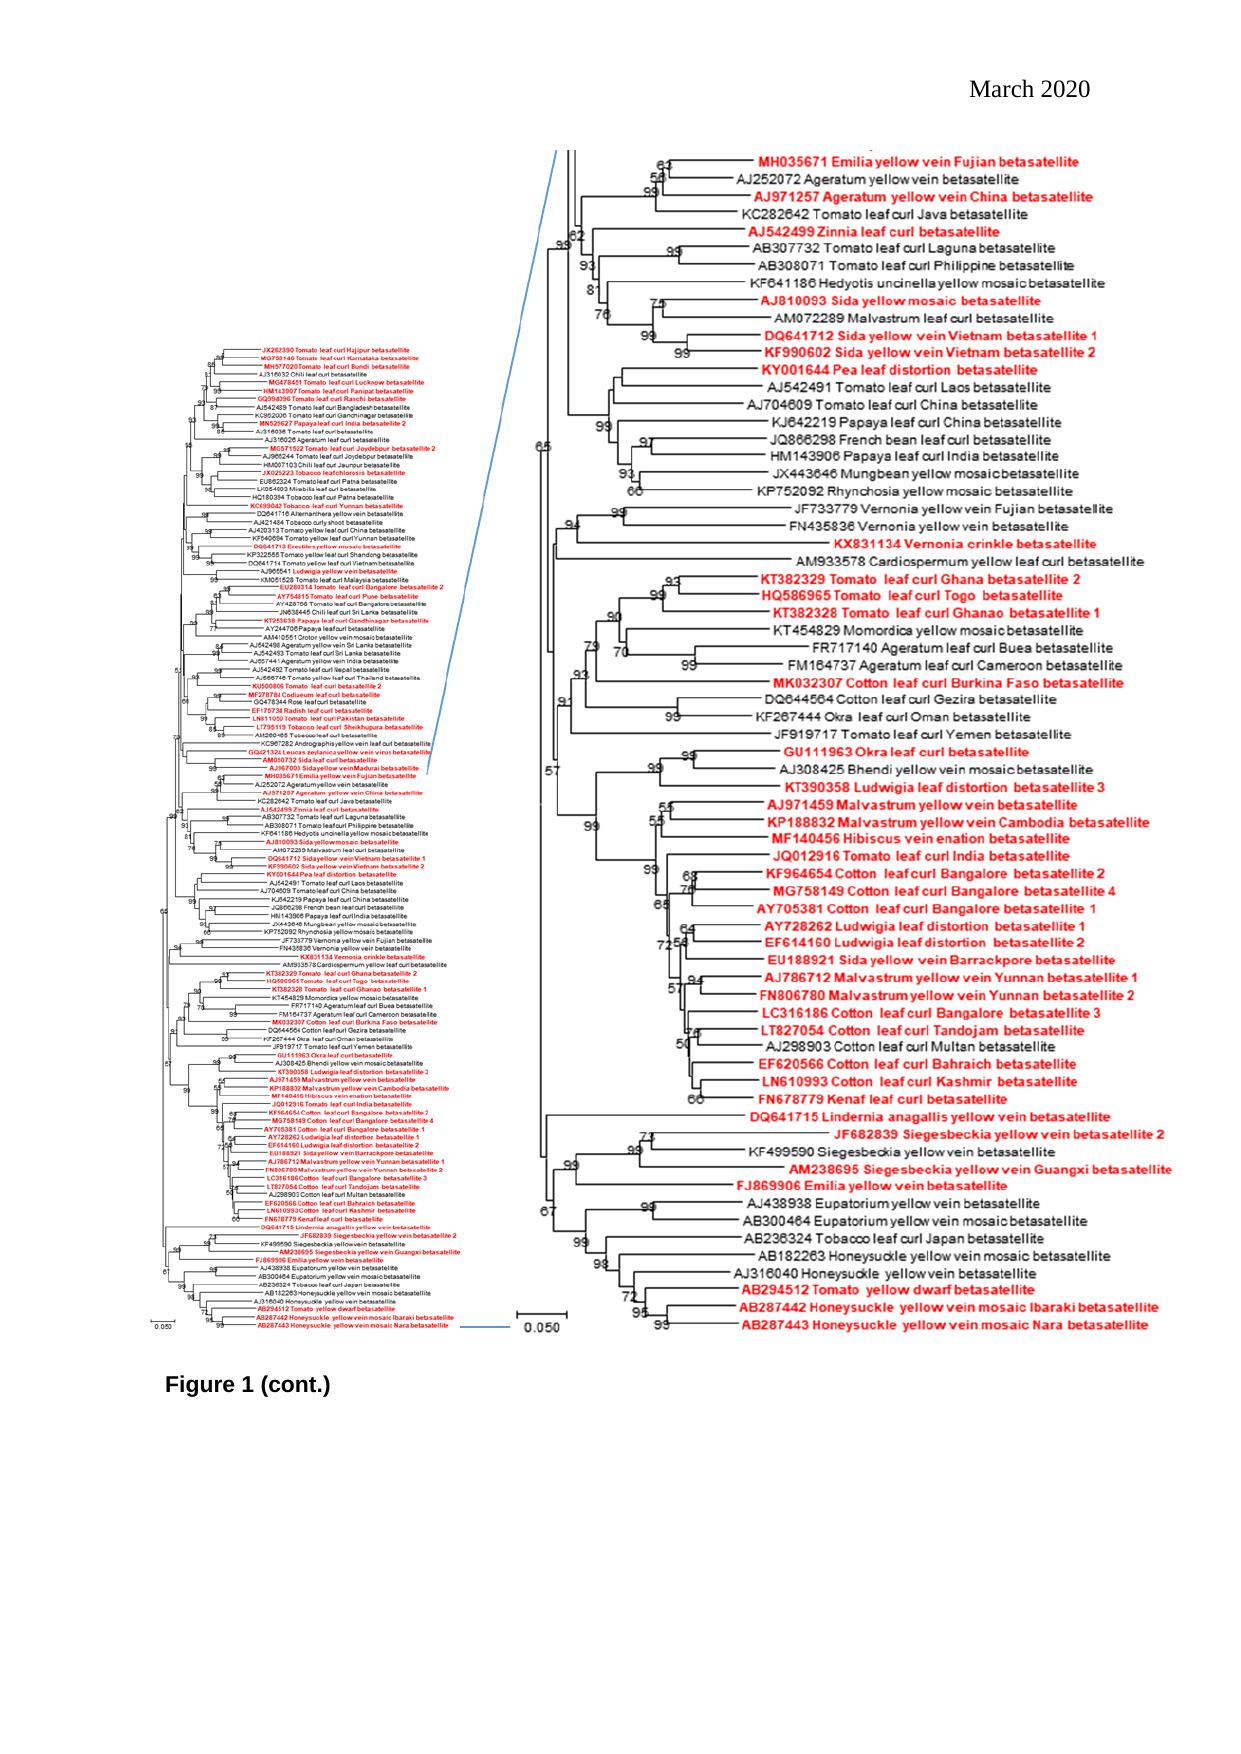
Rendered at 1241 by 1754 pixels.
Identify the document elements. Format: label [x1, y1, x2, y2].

picture [150, 150, 1187, 1360]
